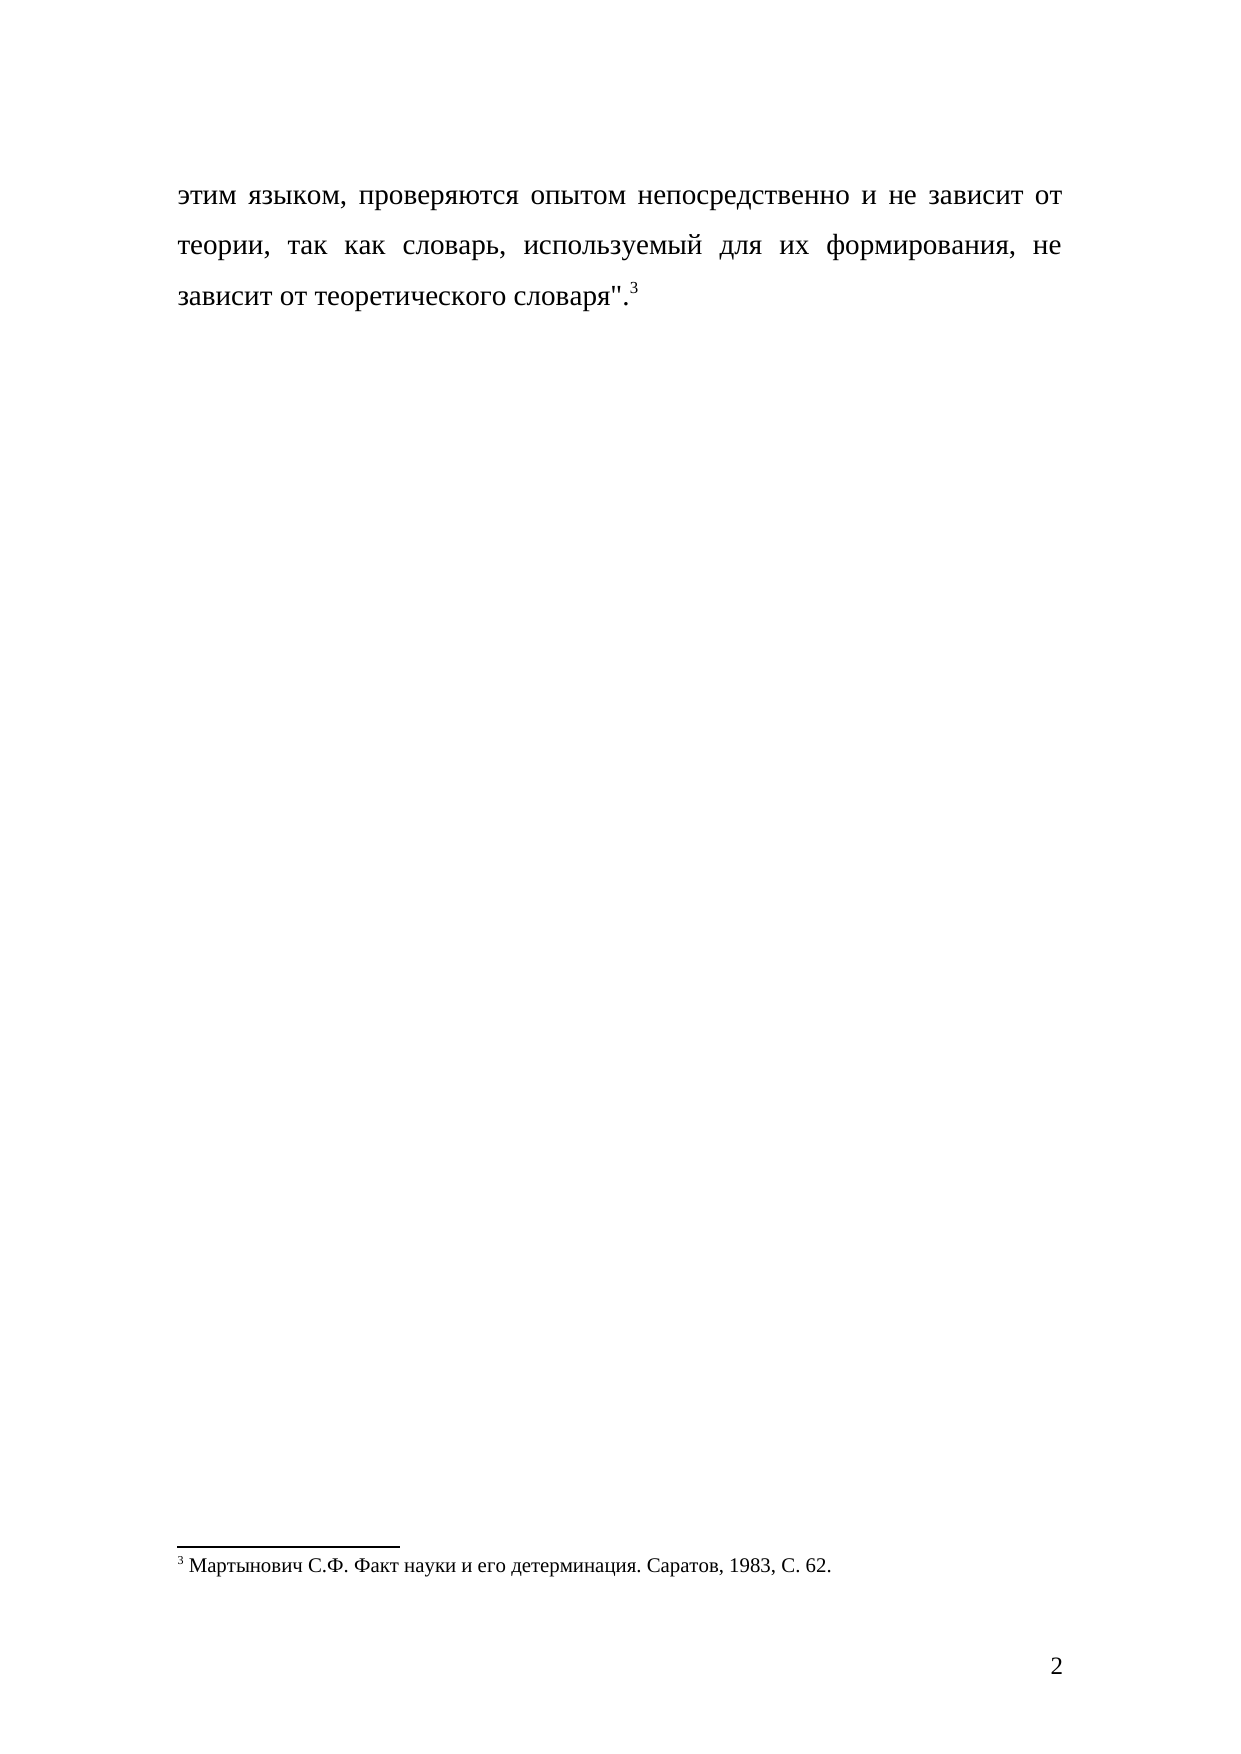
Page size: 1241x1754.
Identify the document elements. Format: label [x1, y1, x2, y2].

text [177, 177, 1063, 311]
